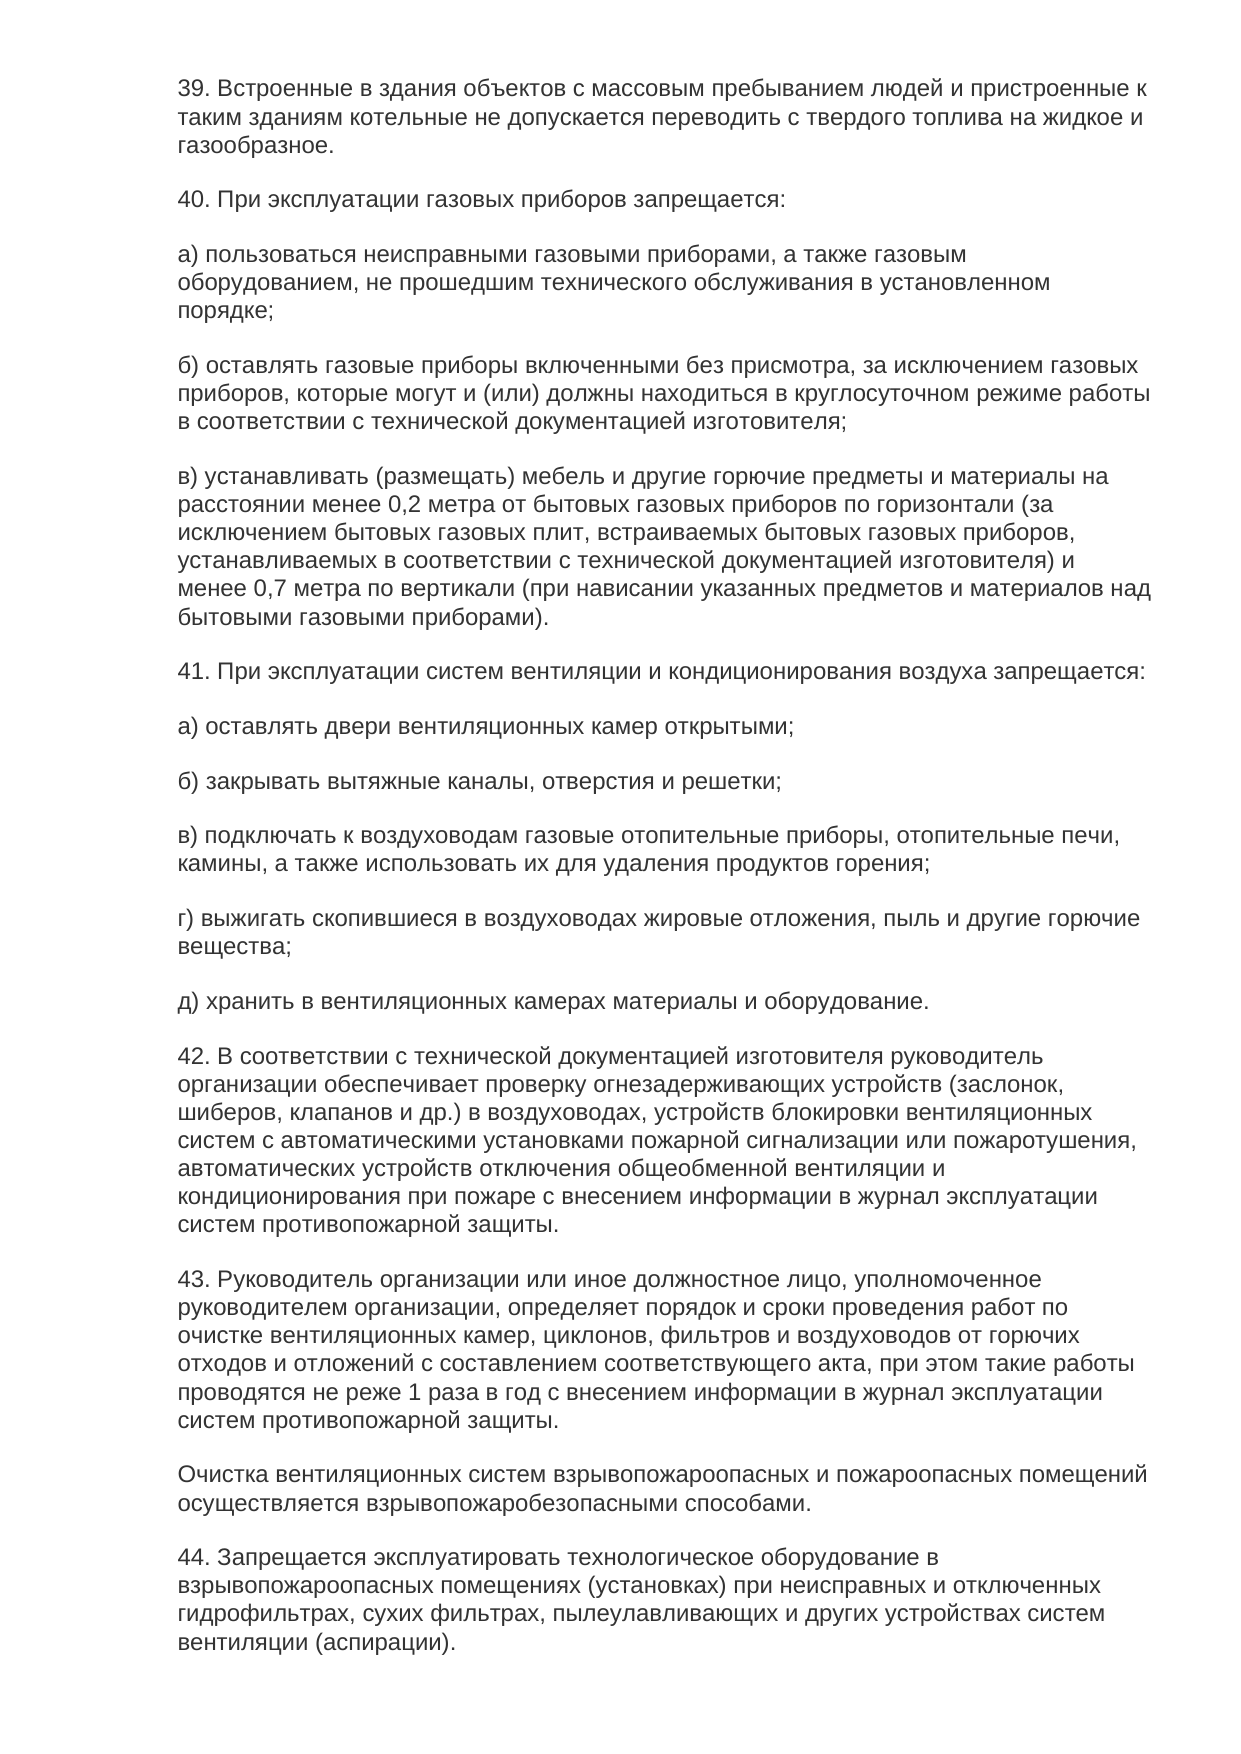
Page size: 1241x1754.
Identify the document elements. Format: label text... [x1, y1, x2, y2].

text 42. В соответствии с технической документацией изготовителя руководитель организации обеспечивает проверку огнезадерживающих устройств (заслонок, шиберов, клапанов и др.) в воздуховодах, устройств блокировки вентиляционных систем с автоматическими установками пожарной сигнализации или пожаротушения, автоматических устройств отключения общеобменной вентиляции и кондиционирования при пожаре с внесением информации в журнал эксплуатации систем противопожарной защиты. [177, 1041, 1152, 1238]
text 40. При эксплуатации газовых приборов запрещается: [177, 185, 1152, 213]
text а) оставлять двери вентиляционных камер открытыми; [177, 711, 1152, 739]
text в) подключать к воздуховодам газовые отопительные приборы, отопительные печи, камины, а также использовать их для удаления продуктов горения; [177, 821, 1152, 877]
text 43. Руководитель организации или иное должностное лицо, уполномоченное руководителем организации, определяет порядок и сроки проведения работ по очистке вентиляционных камер, циклонов, фильтров и воздуховодов от горючих отходов и отложений с составлением соответствующего акта, при этом такие работы проводятся не реже 1 раза в год с внесением информации в журнал эксплуатации систем противопожарной защиты. [177, 1264, 1152, 1433]
text Очистка вентиляционных систем взрывопожароопасных и пожароопасных помещений осуществляется взрывопожаробезопасными способами. [177, 1460, 1152, 1516]
text в) устанавливать (размещать) мебель и другие горючие предметы и материалы на расстоянии менее 0,2 метра от бытовых газовых приборов по горизонтали (за исключением бытовых газовых плит, встраиваемых бытовых газовых приборов, устанавливаемых в соответствии с технической документацией изготовителя) и менее 0,7 метра по вертикали (при нависании указанных предметов и материалов над бытовыми газовыми приборами). [177, 461, 1152, 630]
text а) пользоваться неисправными газовыми приборами, а также газовым оборудованием, не прошедшим технического обслуживания в установленном порядке; [177, 239, 1152, 324]
text 39. Встроенные в здания объектов с массовым пребыванием людей и пристроенные к таким зданиям котельные не допускается переводить с твердого топлива на жидкое и газообразное. [177, 74, 1152, 158]
text 41. При эксплуатации систем вентиляции и кондиционирования воздуха запрещается: [177, 657, 1152, 685]
text д) хранить в вентиляционных камерах материалы и оборудование. [177, 986, 1152, 1014]
text б) закрывать вытяжные каналы, отверстия и решетки; [177, 766, 1152, 794]
text б) оставлять газовые приборы включенными без присмотра, за исключением газовых приборов, которые могут и (или) должны находиться в круглосуточном режиме работы в соответствии с технической документацией изготовителя; [177, 350, 1152, 435]
text 44. Запрещается эксплуатировать технологическое оборудование в взрывопожароопасных помещениях (установках) при неисправных и отключенных гидрофильтрах, сухих фильтрах, пылеулавливающих и других устройствах систем вентиляции (аспирации). [177, 1543, 1152, 1655]
text г) выжигать скопившиеся в воздуховодах жировые отложения, пыль и другие горючие вещества; [177, 903, 1152, 960]
